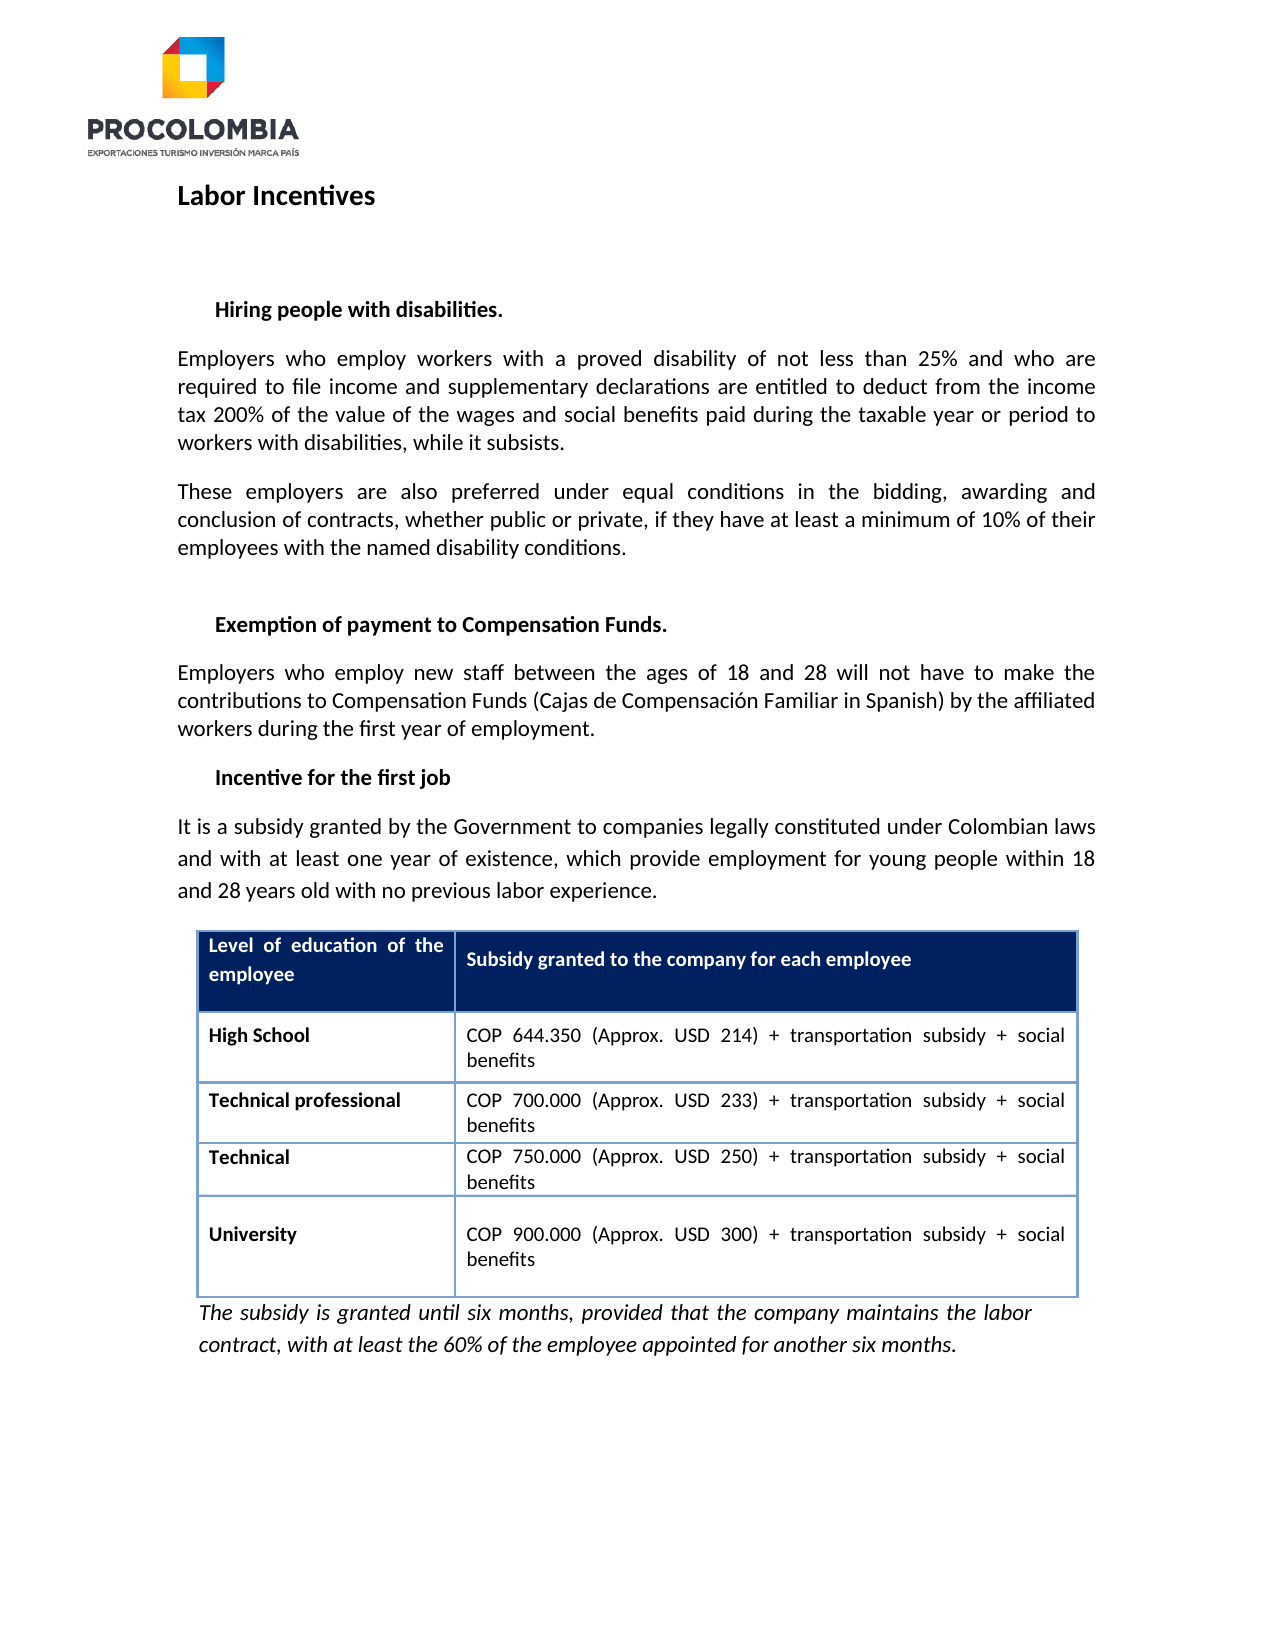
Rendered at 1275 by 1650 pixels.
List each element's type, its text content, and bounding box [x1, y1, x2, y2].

text Employers who employ new staff between the ages of 18 and 28 will not have to make the contributions to Compensation Funds (Cajas de Compensación Familiar in Spanish) by the affiliated workers during the first year of employment. [177, 658, 1098, 743]
subtitle Labor Incentives [177, 177, 1098, 213]
table_cell COP 750.000 (Approx. USD 250) + transportation subsidy + social benefits [456, 1144, 1076, 1194]
table_cell COP 644.350 (Approx. USD 214) + transportation subsidy + social benefits [456, 1013, 1076, 1081]
picture [68, 13, 328, 173]
table_cell COP 700.000 (Approx. USD 233) + transportation subsidy + social benefits [456, 1084, 1076, 1142]
text Exemption of payment to Compensation Funds. [215, 610, 1098, 638]
text It is a subsidy granted by the Government to companies legally constituted under Colombian laws and with at least one year of existence, which provide employment for young people within 18 and 28 years old with no previous labor experience. [177, 812, 1098, 905]
text Hiring people with disabilities. [215, 295, 1098, 323]
text These employers are also preferred under equal conditions in the bidding, awarding and conclusion of contracts, whether public or private, if they have at least a minimum of 10% of their employees with the named disability conditions. [177, 477, 1098, 561]
table_cell University [199, 1197, 454, 1296]
text Incentive for the first job [215, 763, 1098, 791]
table_cell Technical professional [199, 1084, 454, 1142]
table_cell High School [199, 1013, 454, 1081]
text The subsidy is granted until six months, provided that the company maintains the labor contract, with at least the 60% of the employee appointed for another six months. [199, 1298, 1033, 1358]
table_cell COP 900.000 (Approx. USD 300) + transportation subsidy + social benefits [456, 1197, 1076, 1296]
table_header Subsidy granted to the company for each employee [456, 932, 1076, 1011]
table_header Level of education of the employee [199, 932, 454, 1011]
text Employers who employ workers with a proved disability of not less than 25% and who are required to file income and supplementary declarations are entitled to deduct from the income tax 200% of the value of the wages and social benefits paid during the taxable year or period to workers with disabilities, while it subsists. [177, 344, 1098, 456]
table_cell Technical [199, 1144, 454, 1194]
